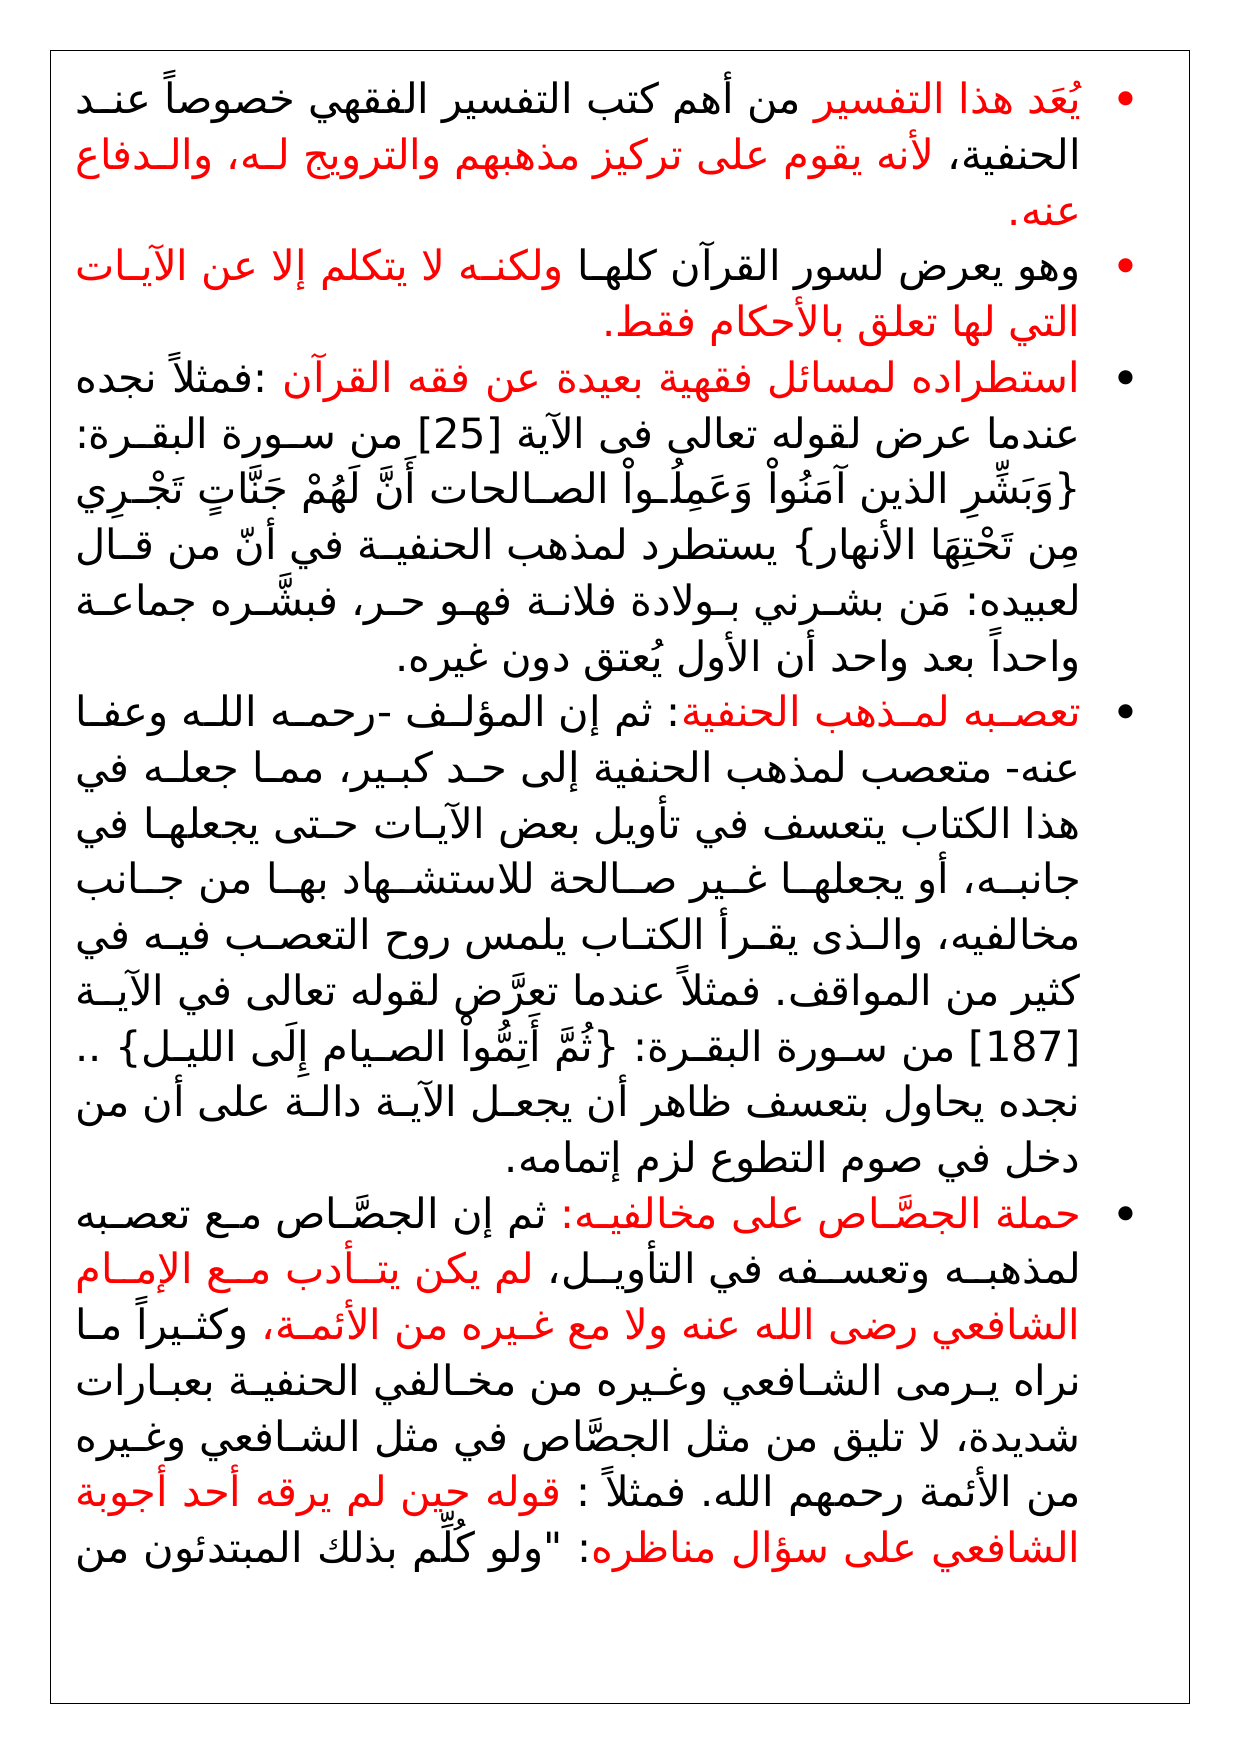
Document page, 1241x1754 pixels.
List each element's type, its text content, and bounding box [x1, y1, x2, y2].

list استطراده لمسائل فقهية بعيدة عن فقه القرآن :فمثلاً نجده عندما عرض لقوله تعالى فى الآية [25] من سورة البقرة: {وَبَشِّرِ الذين آمَنُواْ وَعَمِلُواْ الصالحات أَنَّ لَهُمْ جَنَّاتٍ تَجْرِي مِن تَحْتِهَا الأنهار} يستطرد لمذهب الحنفية في أنّ من قال لعبيده: مَن بشرني بولادة فلانة فهو حر، فبشَّره جماعة واحداً بعد واحد أن الأول يُعتق دون غيره. [75, 354, 1118, 681]
list يُعَد هذا التفسير من أهم كتب التفسير الفقهي خصوصاً عند الحنفية، لأنه يقوم على تركيز مذهبهم والترويج له، والدفاع عنه. [75, 75, 1118, 235]
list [75, 1189, 1118, 1572]
list تعصبه لمذهب الحنفية: ثم إن المؤلف -رحمه الله وعفا عنه- متعصب لمذهب الحنفية إلى حد كبير، مما جعله في هذا الكتاب يتعسف في تأويل بعض الآيات حتى يجعلها في جانبه، أو يجعلها غير صالحة للاستشهاد بها من جانب مخالفيه، والذى يقرأ الكتاب يلمس روح التعصب فيه في كثير من المواقف. فمثلاً عندما تعرَّض لقوله تعالى في الآية [187] من سورة البقرة: {ثُمَّ أَتِمُّواْ الصيام إِلَى الليل} .. نجده يحاول بتعسف ظاهر أن يجعل الآية دالة على أن من دخل في صوم التطوع لزم إتمامه. [75, 688, 1118, 1182]
list وهو يعرض لسور القرآن كلها ولكنه لا يتكلم إلا عن الآيات التي لها تعلق بالأحكام فقط. [75, 242, 1118, 346]
